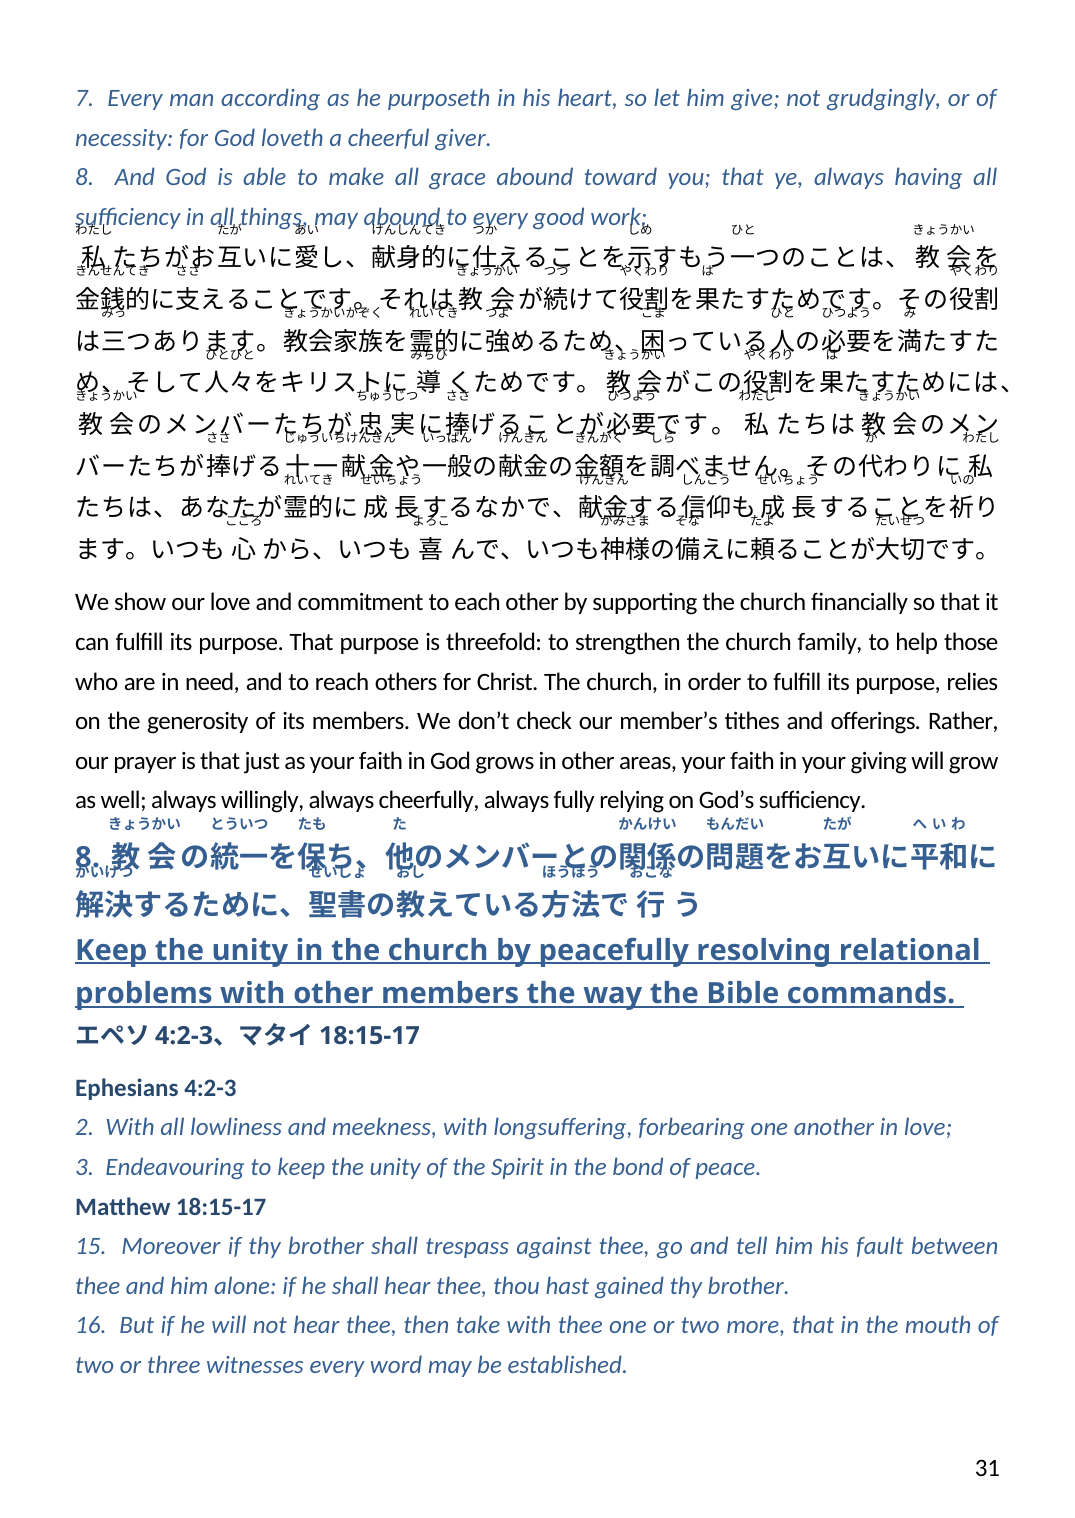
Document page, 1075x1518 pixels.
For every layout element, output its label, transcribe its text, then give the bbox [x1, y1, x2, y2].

text 3. Endeavouring to keep the unity of the Spirit in the bond of peace. [75, 1144, 1000, 1183]
text We show our love and commitment to each other by supporting the church financially so that it can fulfill its purpose. That purpose is threefold: to strengthen the church family, to help those who are in need, and to reach others for Christ. The church, in order to fulfill its purpose, relies on the generosity of its members. We don’t check our member’s tithes and offerings. Rather, our prayer is that just as your faith in God grows in other areas, your faith in your giving will grow as well; always willingly, always cheerfully, always fully relying on God’s sufficiency. [75, 579, 1000, 817]
subtitle Keep the unity in the church by peacefully resolving relational problems with other members the way the Bible commands. [75, 925, 1000, 1012]
text Matthew 18:15-17 [75, 1183, 1000, 1223]
text 8. And God is able to make all grace abound toward you; that ye, always having all sufficiency in all things, may abound to every good work: [75, 154, 1000, 233]
text たちがおいにし、にえることをすもうつのことは、をにえることです。それはがけてをたすためです。そのはつあります。をにめるため、っているのをたすため、そしてをキリストにくためです。がこのをたすためには、のメンバーたちがにげることがです。たちはのメンバーたちがげるやののをべません。そのわりにたちは、あなたがにするなかで、するもすることをります。いつもから、いつもんで、いつものえにることがです。 [75, 233, 1000, 567]
text 16. But if he will not hear thee, then take with thee one or two more, that in the mouth of two or three witnesses every word may be established. [75, 1302, 1000, 1381]
text エペソ4:2-3、マタイ 18:15-17 [75, 1012, 1000, 1052]
text 15. Moreover if thy brother shall trespass against thee, go and tell him his fault between thee and him alone: if he shall hear thee, thou hast gained thy brother. [75, 1223, 1000, 1302]
text Ephesians 4:2-3 [75, 1064, 1000, 1104]
text 7. Every man according as he purposeth in his heart, so let him give; not grudgingly, or of necessity: for God loveth a cheerful giver. [75, 75, 1000, 154]
text 2. With all lowliness and meekness, with longsuffering, forbearing one another in love; [75, 1104, 1000, 1144]
subtitle 8. のをち、のメンバーとののをおいににするために、のえているでう [75, 829, 1000, 925]
